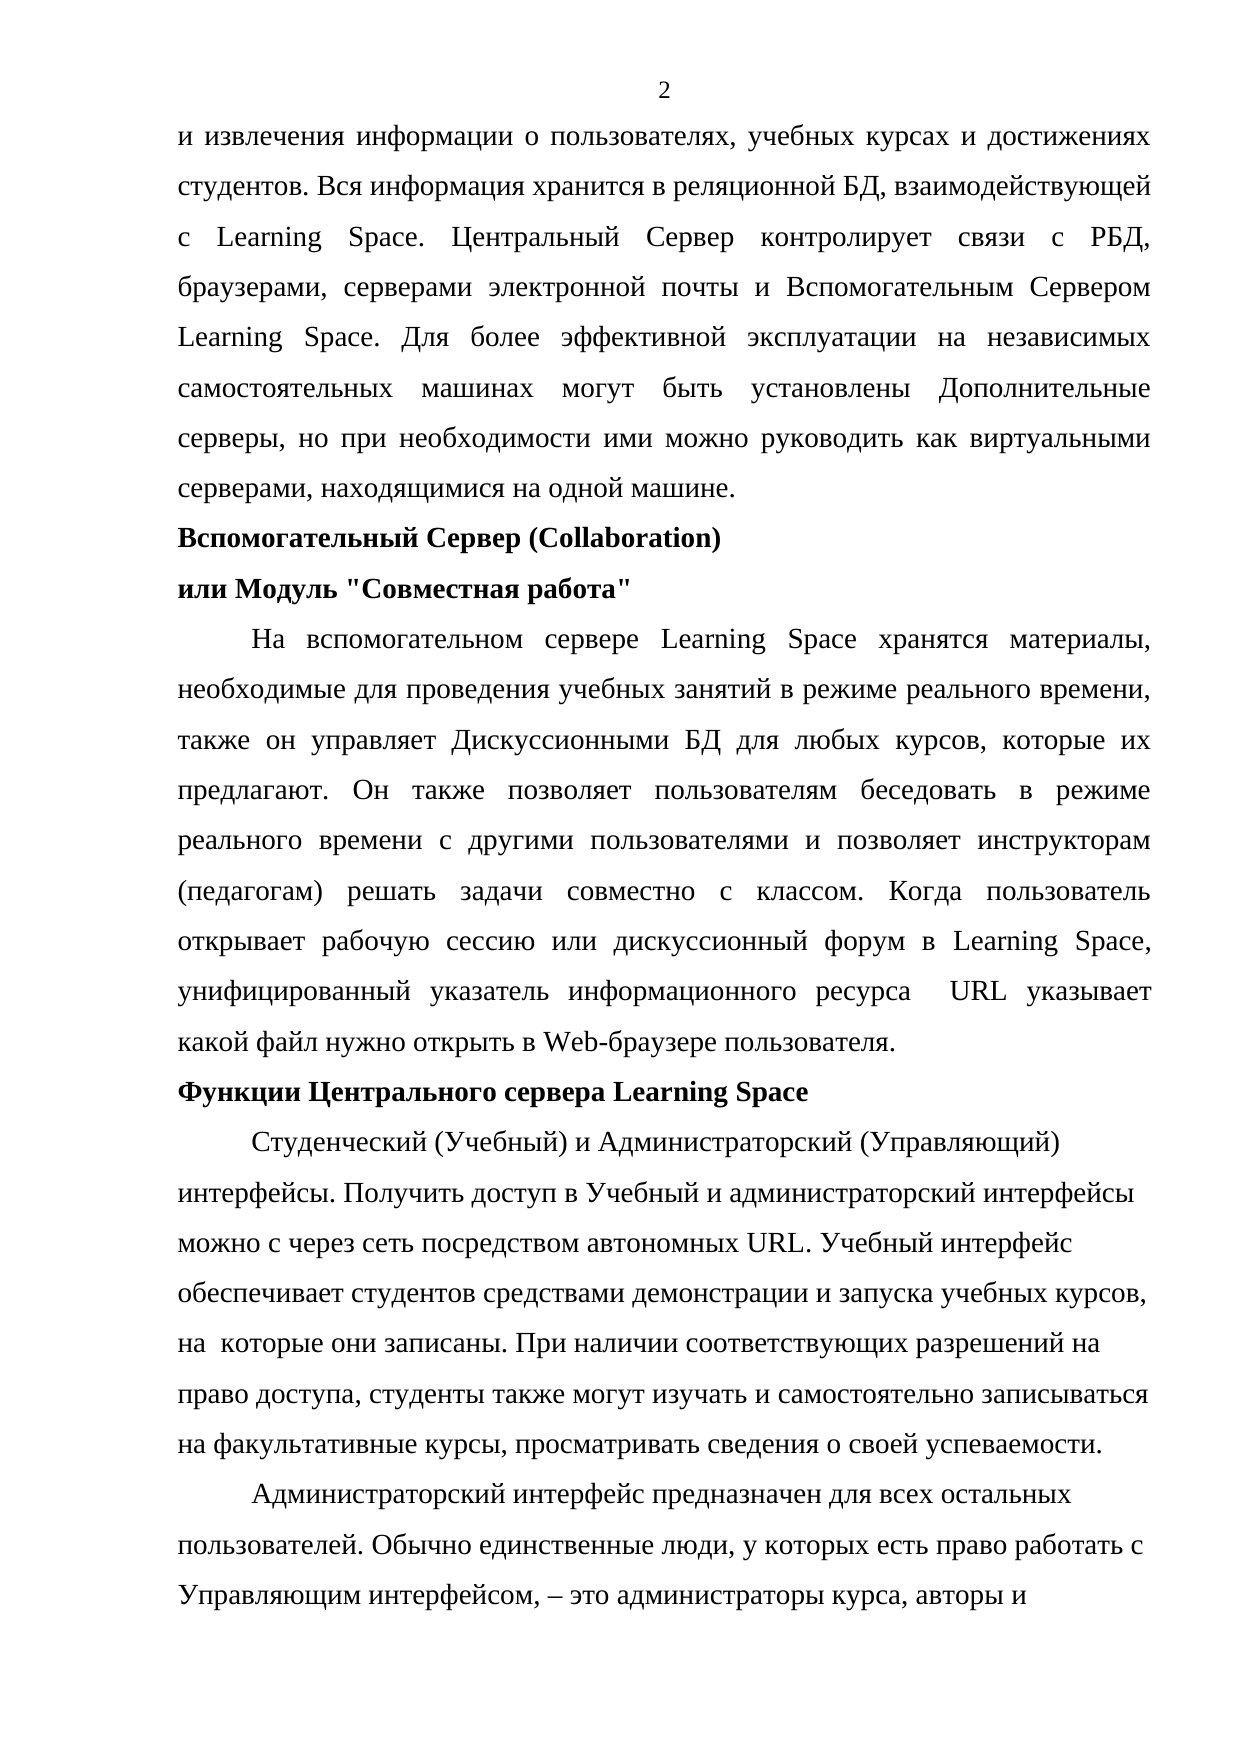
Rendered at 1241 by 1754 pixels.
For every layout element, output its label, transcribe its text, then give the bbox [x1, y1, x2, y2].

text Функции Центрального сервера Learning Space [177, 1074, 1152, 1108]
subtitle или Модуль "Совместная работа" [177, 571, 1152, 604]
text На вспомогательном сервере Learning Space хранятся материалы, необходимые для проведения учебных занятий в режиме реального времени, также он управляет Дискуссионными БД для любых курсов, которые их предлагают. Он также позволяет пользователям беседовать в режиме реального времени с другими пользователями и позволяет инструкторам (педагогам) решать задачи совместно с классом. Когда пользователь открывает рабочую сессию или дискуссионный форум в Learning Space, унифицированный указатель информационного ресурса URL указывает какой файл нужно открыть в Web-браузере пользователя. [177, 621, 1152, 1057]
subtitle Вспомогательный Сервер (Collaboration) [177, 521, 1152, 554]
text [177, 118, 1152, 504]
text Студенческий (Учебный) и Администраторский (Управляющий) интерфейсы. Получить доступ в Учебный и администраторский интерфейсы можно с через сеть посредством автономных URL. Учебный интерфейс обеспечивает студентов средствами демонстрации и запуска учебных курсов, на которые они записаны. При наличии соответствующих разрешений на право доступа, студенты также могут изучать и самостоятельно записываться на факультативные курсы, просматривать сведения о своей успеваемости. [177, 1124, 1152, 1460]
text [177, 1477, 1152, 1611]
